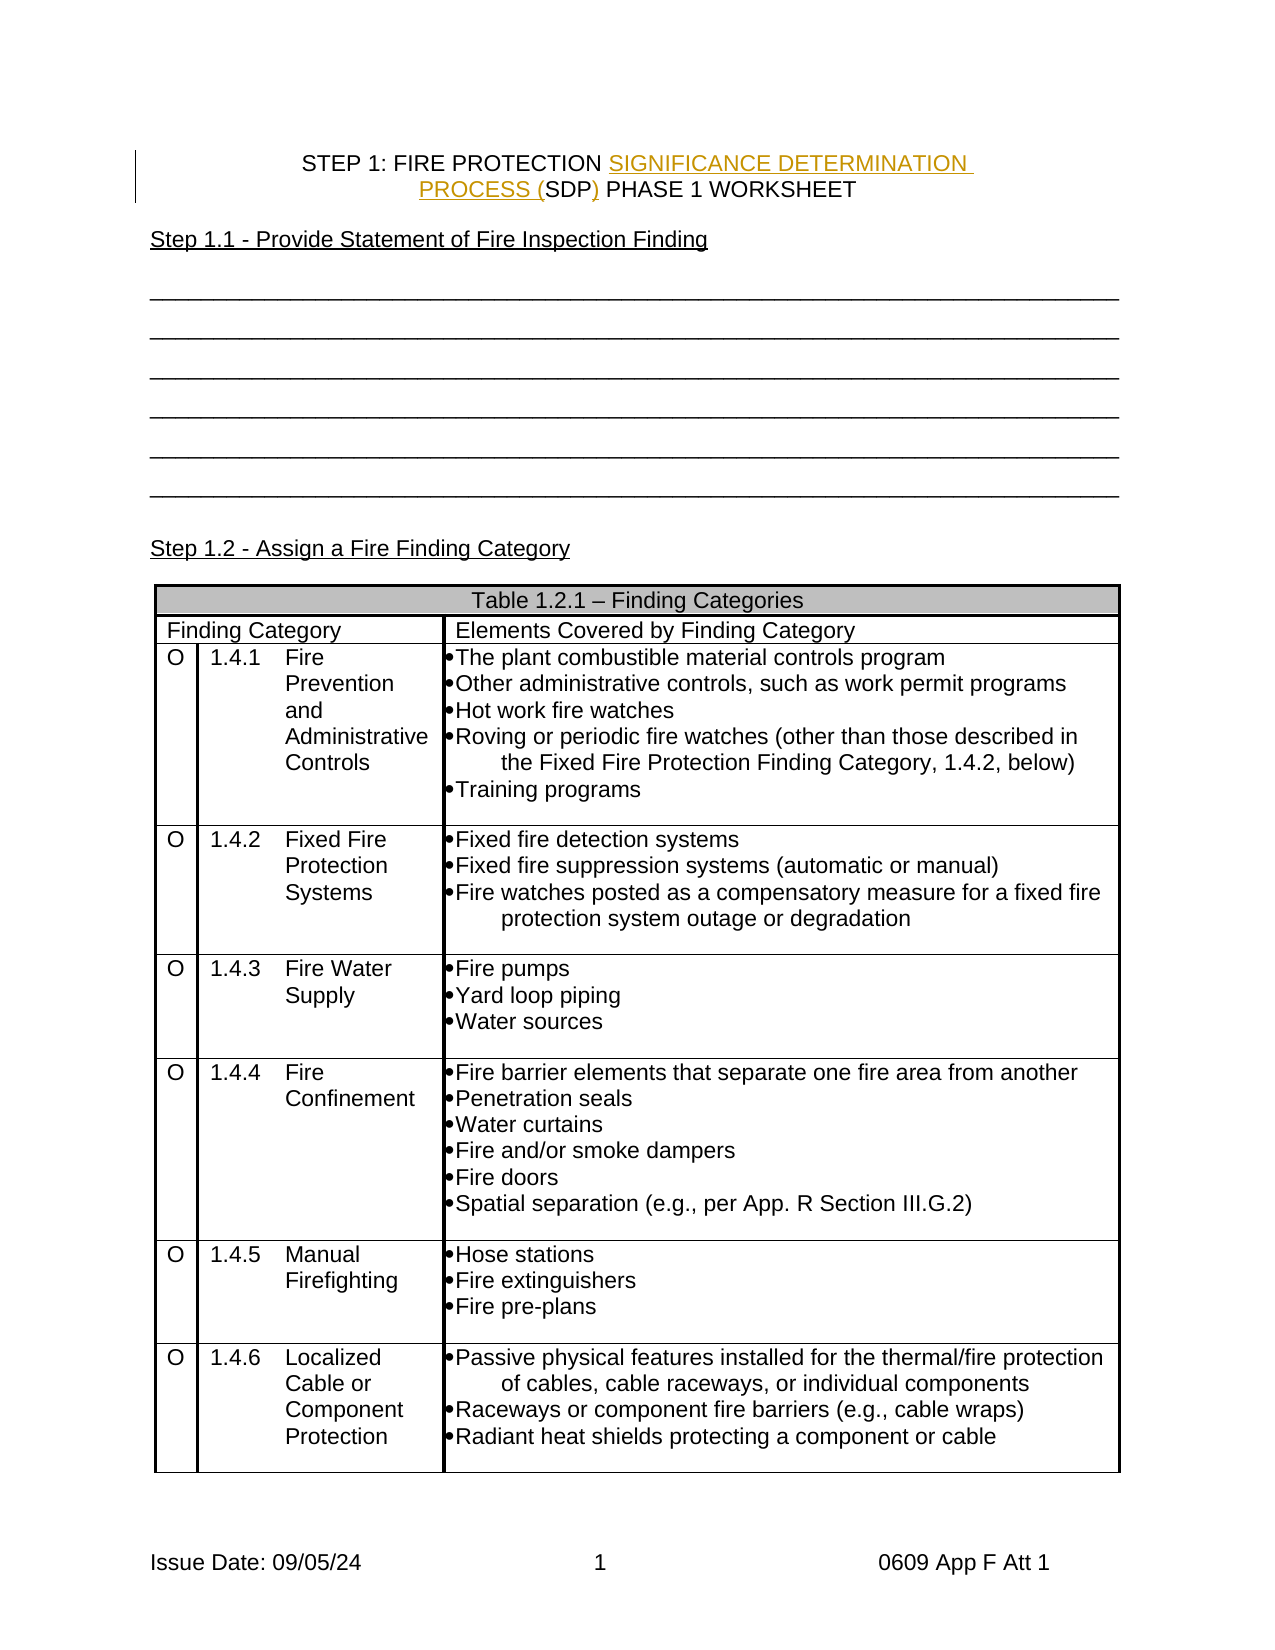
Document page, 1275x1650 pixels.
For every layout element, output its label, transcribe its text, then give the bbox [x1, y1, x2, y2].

table_cell O [157, 955, 196, 1057]
table_cell The plant combustible material controls program Other administrative controls, such as work permit programs Hot work fire watches Roving or periodic fire watches (other than those described in the Fixed Fire Protection Finding Category, 1.4.2, below) Training programs [446, 644, 1118, 825]
table_header Table 1.2.1 – Finding Categories [157, 587, 1118, 613]
table_cell Fire pumps Yard loop piping Water sources [446, 955, 1118, 1057]
table_cell Elements Covered by Finding Category [446, 617, 1118, 643]
table_cell 1.4.3 Fire Water Supply [199, 955, 442, 1057]
table_cell Fixed fire detection systems Fixed fire suppression systems (automatic or manual) Fire watches posted as a compensatory measure for a fixed fire protection system outage or degradation [446, 826, 1118, 954]
table_cell O [157, 1344, 196, 1472]
table_cell Fire barrier elements that separate one fire area from another Penetration seals Water curtains Fire and/or smoke dampers Fire doors Spatial separation (e.g., per App. R Section III.G.2) [446, 1059, 1118, 1239]
table_cell O [157, 826, 196, 954]
table_cell Passive physical features installed for the thermal/fire protection of cables, cable raceways, or individual components Raceways or component fire barriers (e.g., cable wraps) Radiant heat shields protecting a component or cable [446, 1344, 1118, 1472]
table_cell 1.4.5 Manual Firefighting [199, 1241, 442, 1342]
subtitle Step 1.1 - Provide Statement of Fire Inspection Finding [150, 226, 1125, 252]
text ________________________________________________________________________________________________________________________________________________________________________________________________________________________________________________________________________________________________________________________________________________________________________________________________________________________________________________________________________ [150, 275, 1125, 499]
subtitle STEP 1: FIRE PROTECTION SDP PHASE 1 WORKSHEET [150, 150, 1125, 203]
table_cell O [157, 1241, 196, 1342]
table_cell Finding Category [157, 617, 442, 643]
table_cell Hose stations Fire extinguishers Fire pre-plans [446, 1241, 1118, 1342]
subtitle Step 1.2 - Assign a Fire Finding Category [150, 535, 1125, 561]
table_cell 1.4.6 Localized Cable or Component Protection [199, 1344, 442, 1472]
table_cell 1.4.4 Fire Confinement [199, 1059, 442, 1239]
table_cell O [157, 1059, 196, 1239]
table_cell 1.4.1 Fire Prevention and Administrative Controls [199, 644, 442, 825]
table_cell O [157, 644, 196, 825]
table_cell 1.4.2 Fixed Fire Protection Systems [199, 826, 442, 954]
